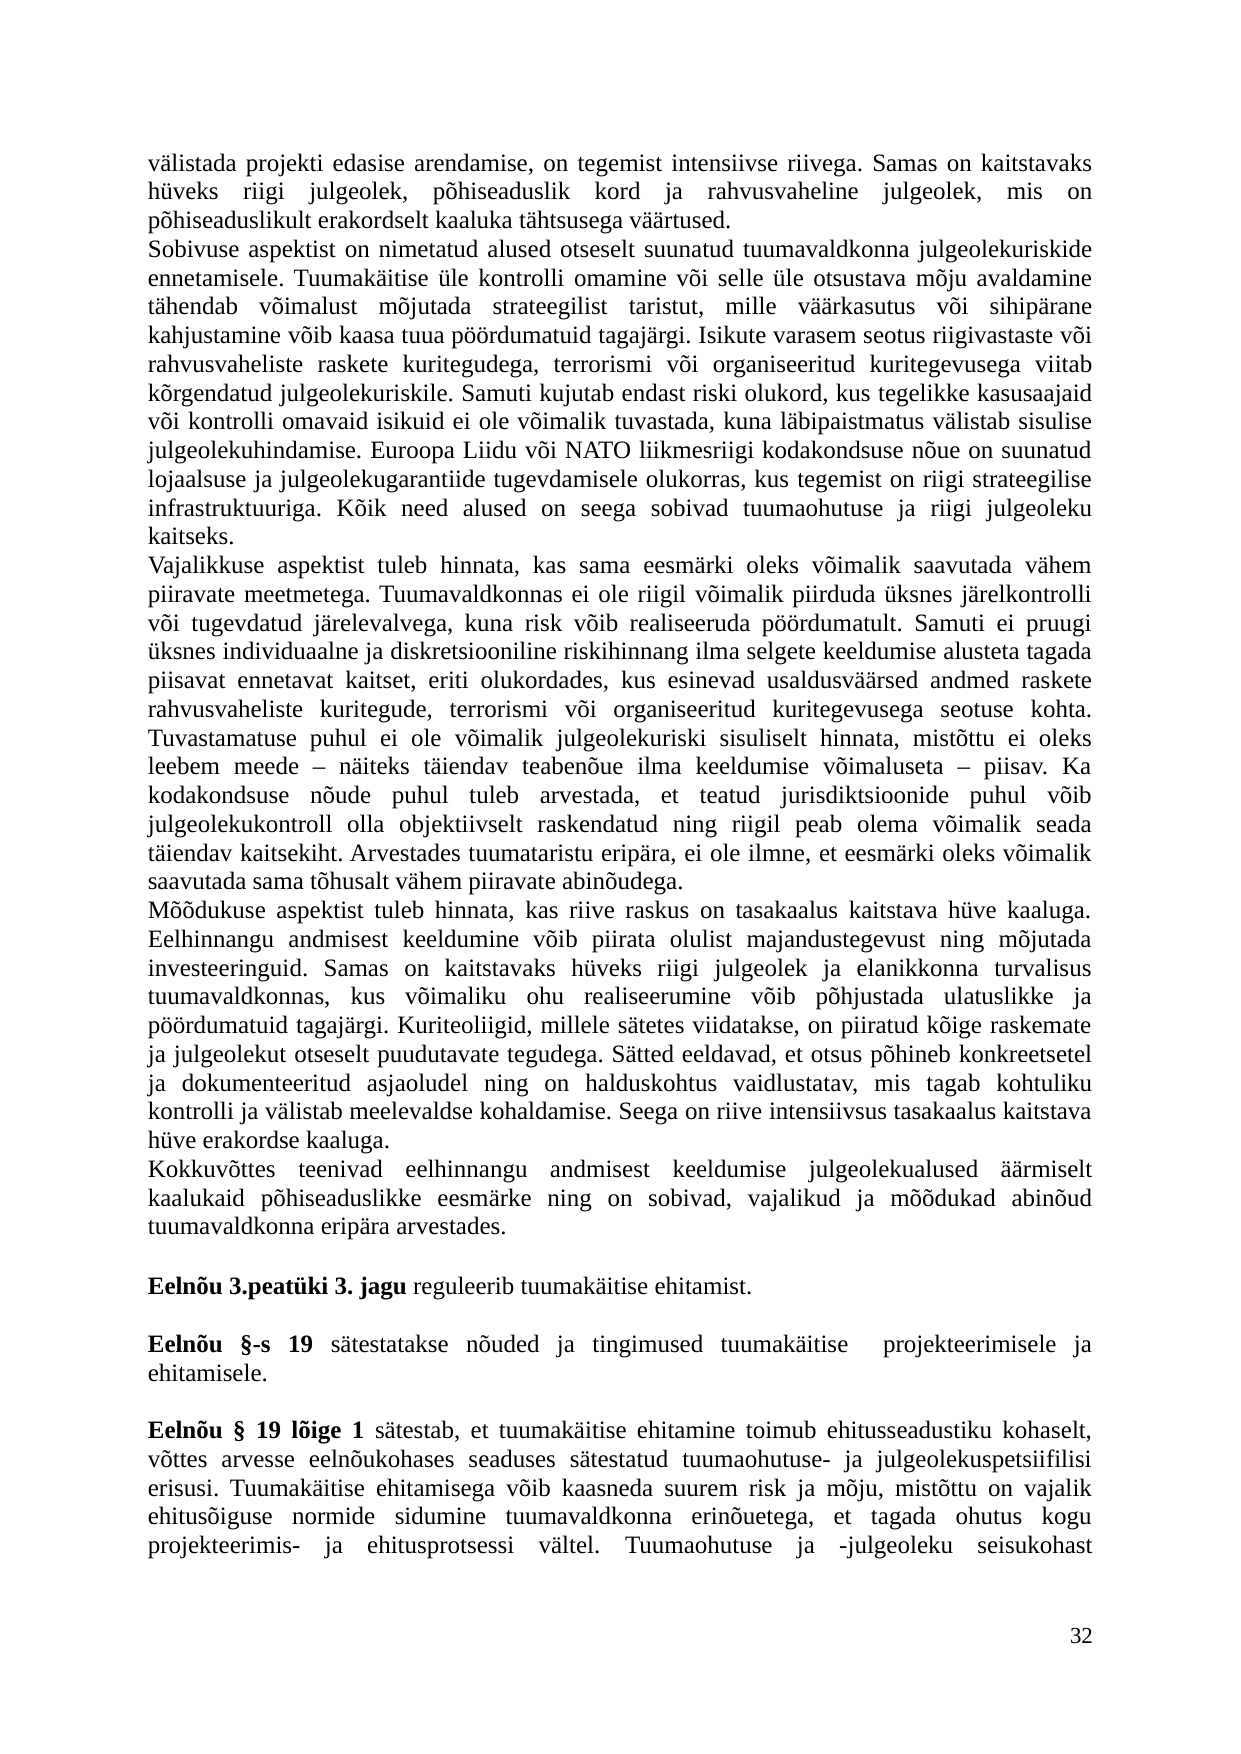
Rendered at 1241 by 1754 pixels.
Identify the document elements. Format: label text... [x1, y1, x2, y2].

text Mõõdukuse aspektist tuleb hinnata, kas riive raskus on tasakaalus kaitstava hüve kaaluga. Eelhinnangu andmisest keeldumine võib piirata olulist majandustegevust ning mõjutada investeeringuid. Samas on kaitstavaks hüveks riigi julgeolek ja elanikkonna turvalisus tuumavaldkonnas, kus võimaliku ohu realiseerumine võib põhjustada ulatuslikke ja pöördumatuid tagajärgi. Kuriteoliigid, millele sätetes viidatakse, on piiratud kõige raskemate ja julgeolekut otseselt puudutavate tegudega. Sätted eeldavad, et otsus põhineb konkreetsetel ja dokumenteeritud asjaoludel ning on halduskohtus vaidlustatav, mis tagab kohtuliku kontrolli ja välistab meelevaldse kohaldamise. Seega on riive intensiivsus tasakaalus kaitstava hüve erakordse kaaluga. [148, 895, 1093, 1154]
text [148, 1415, 1093, 1559]
text Vajalikkuse aspektist tuleb hinnata, kas sama eesmärki oleks võimalik saavutada vähem piiravate meetmetega. Tuumavaldkonnas ei ole riigil võimalik piirduda üksnes järelkontrolli või tugevdatud järelevalvega, kuna risk võib realiseeruda pöördumatult. Samuti ei pruugi üksnes individuaalne ja diskretsiooniline riskihinnang ilma selgete keeldumise alusteta tagada piisavat ennetavat kaitset, eriti olukordades, kus esinevad usaldusväärsed andmed raskete rahvusvaheliste kuritegude, terrorismi või organiseeritud kuritegevusega seotuse kohta. Tuvastamatuse puhul ei ole võimalik julgeolekuriski sisuliselt hinnata, mistõttu ei oleks leebem meede – näiteks täiendav teabenõue ilma keeldumise võimaluseta – piisav. Ka kodakondsuse nõude puhul tuleb arvestada, et teatud jurisdiktsioonide puhul võib julgeolekukontroll olla objektiivselt raskendatud ning riigil peab olema võimalik seada täiendav kaitsekiht. Arvestades tuumataristu eripära, ei ole ilmne, et eesmärki oleks võimalik saavutada sama tõhusalt vähem piiravate abinõudega. [148, 550, 1093, 895]
text Eelnõu 3.peatüki 3. jagu reguleerib tuumakäitise ehitamist. [148, 1271, 1093, 1300]
text Eelnõu §-s 19 sätestatakse nõuded ja tingimused tuumakäitise projekteerimisele ja ehitamisele. [148, 1329, 1093, 1386]
text Sobivuse aspektist on nimetatud alused otseselt suunatud tuumavaldkonna julgeolekuriskide ennetamisele. Tuumakäitise üle kontrolli omamine või selle üle otsustava mõju avaldamine tähendab võimalust mõjutada strateegilist taristut, mille väärkasutus või sihipärane kahjustamine võib kaasa tuua pöördumatuid tagajärgi. Isikute varasem seotus riigivastaste või rahvusvaheliste raskete kuritegudega, terrorismi või organiseeritud kuritegevusega viitab kõrgendatud julgeolekuriskile. Samuti kujutab endast riski olukord, kus tegelikke kasusaajaid või kontrolli omavaid isikuid ei ole võimalik tuvastada, kuna läbipaistmatus välistab sisulise julgeolekuhindamise. Euroopa Liidu või NATO liikmesriigi kodakondsuse nõue on suunatud lojaalsuse ja julgeolekugarantiide tugevdamisele olukorras, kus tegemist on riigi strateegilise infrastruktuuriga. Kõik need alused on seega sobivad tuumaohutuse ja riigi julgeoleku kaitseks. [148, 234, 1093, 550]
text Kokkuvõttes teenivad eelhinnangu andmisest keeldumise julgeolekualused äärmiselt kaalukaid põhiseaduslikke eesmärke ning on sobivad, vajalikud ja mõõdukad abinõud tuumavaldkonna eripära arvestades. [148, 1154, 1093, 1240]
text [148, 148, 1093, 234]
